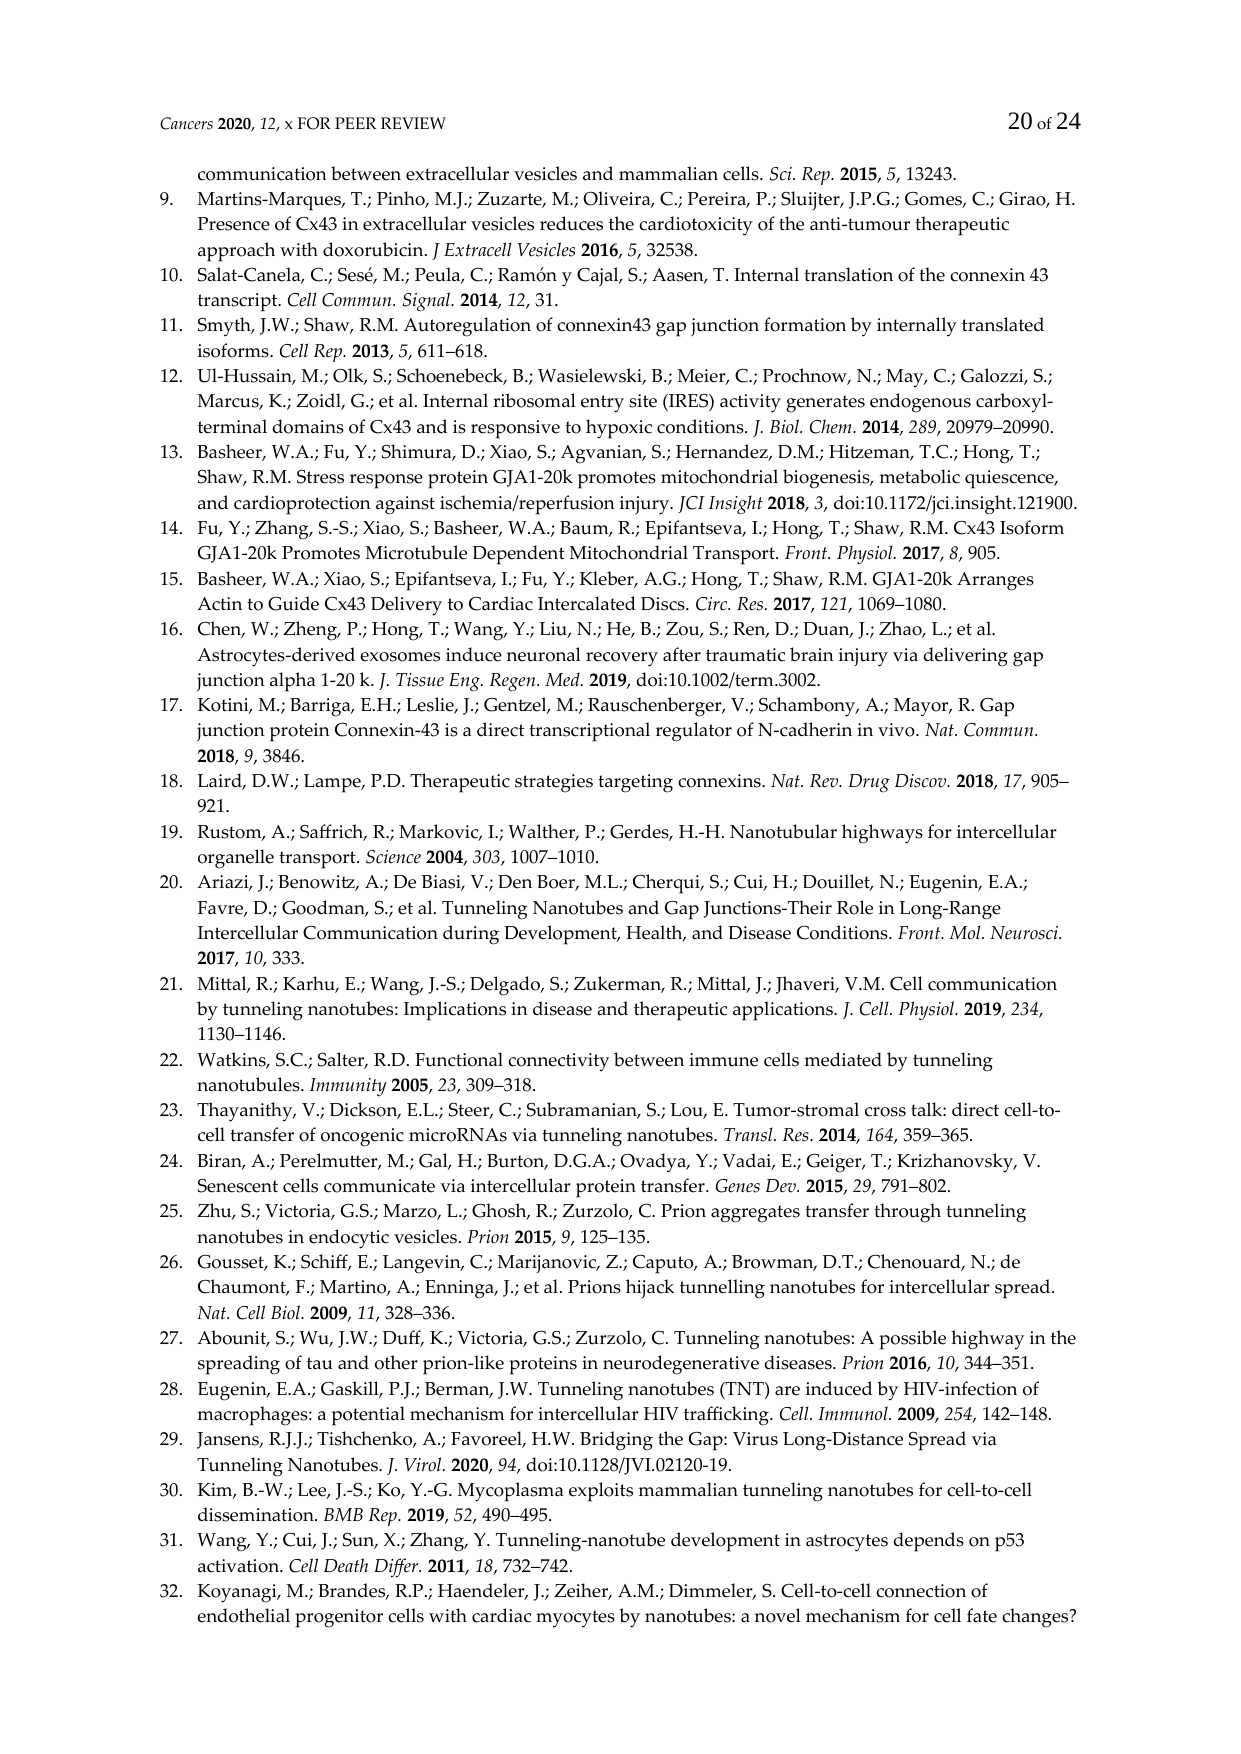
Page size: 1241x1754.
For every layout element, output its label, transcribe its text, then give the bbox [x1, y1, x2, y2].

text 16. Chen, W.; Zheng, P.; Hong, T.; Wang, Y.; Liu, N.; He, B.; Zou, S.; Ren, D.; Duan, J.; Zhao, L.; et al. Astrocytes-derived exosomes induce neuronal recovery after traumatic brain injury via delivering gap junction alpha 1-20 k. J. Tissue Eng. Regen. Med. 2019, doi:10.1002/term.3002. [159, 616, 1081, 692]
text 14. Fu, Y.; Zhang, S.-S.; Xiao, S.; Basheer, W.A.; Baum, R.; Epifantseva, I.; Hong, T.; Shaw, R.M. Cx43 Isoform GJA1-20k Promotes Microtubule Dependent Mitochondrial Transport. Front. Physiol. 2017, 8, 905. [159, 514, 1081, 565]
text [159, 160, 1081, 185]
text 29. Jansens, R.J.J.; Tishchenko, A.; Favoreel, H.W. Bridging the Gap: Virus Long-Distance Spread via Tunneling Nanotubes. J. Virol. 2020, 94, doi:10.1128/JVI.02120-19. [159, 1426, 1081, 1476]
text 10. Salat-Canela, C.; Sesé, M.; Peula, C.; Ramón y Cajal, S.; Aasen, T. Internal translation of the connexin 43 transcript. Cell Commun. Signal. 2014, 12, 31. [159, 261, 1081, 312]
text 30. Kim, B.-W.; Lee, J.-S.; Ko, Y.-G. Mycoplasma exploits mammalian tunneling nanotubes for cell-to-cell dissemination. BMB Rep. 2019, 52, 490–495. [159, 1476, 1081, 1527]
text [159, 1577, 1081, 1628]
text 12. Ul-Hussain, M.; Olk, S.; Schoenebeck, B.; Wasielewski, B.; Meier, C.; Prochnow, N.; May, C.; Galozzi, S.; Marcus, K.; Zoidl, G.; et al. Internal ribosomal entry site (IRES) activity generates endogenous carboxyl-terminal domains of Cx43 and is responsive to hypoxic conditions. J. Biol. Chem. 2014, 289, 20979–20990. [159, 362, 1081, 438]
text 26. Gousset, K.; Schiff, E.; Langevin, C.; Marijanovic, Z.; Caputo, A.; Browman, D.T.; Chenouard, N.; de Chaumont, F.; Martino, A.; Enninga, J.; et al. Prions hijack tunnelling nanotubes for intercellular spread. Nat. Cell Biol. 2009, 11, 328–336. [159, 1248, 1081, 1324]
text 22. Watkins, S.C.; Salter, R.D. Functional connectivity between immune cells mediated by tunneling nanotubules. Immunity 2005, 23, 309–318. [159, 1046, 1081, 1097]
text 21. Mittal, R.; Karhu, E.; Wang, J.-S.; Delgado, S.; Zukerman, R.; Mittal, J.; Jhaveri, V.M. Cell communication by tunneling nanotubes: Implications in disease and therapeutic applications. J. Cell. Physiol. 2019, 234, 1130–1146. [159, 970, 1081, 1046]
text 27. Abounit, S.; Wu, J.W.; Duff, K.; Victoria, G.S.; Zurzolo, C. Tunneling nanotubes: A possible highway in the spreading of tau and other prion-like proteins in neurodegenerative diseases. Prion 2016, 10, 344–351. [159, 1324, 1081, 1375]
text 20. Ariazi, J.; Benowitz, A.; De Biasi, V.; Den Boer, M.L.; Cherqui, S.; Cui, H.; Douillet, N.; Eugenin, E.A.; Favre, D.; Goodman, S.; et al. Tunneling Nanotubes and Gap Junctions-Their Role in Long-Range Intercellular Communication during Development, Health, and Disease Conditions. Front. Mol. Neurosci. 2017, 10, 333. [159, 869, 1081, 970]
text 17. Kotini, M.; Barriga, E.H.; Leslie, J.; Gentzel, M.; Rauschenberger, V.; Schambony, A.; Mayor, R. Gap junction protein Connexin-43 is a direct transcriptional regulator of N-cadherin in vivo. Nat. Commun. 2018, 9, 3846. [159, 692, 1081, 767]
text 23. Thayanithy, V.; Dickson, E.L.; Steer, C.; Subramanian, S.; Lou, E. Tumor-stromal cross talk: direct cell-to-cell transfer of oncogenic microRNAs via tunneling nanotubes. Transl. Res. 2014, 164, 359–365. [159, 1097, 1081, 1147]
text 25. Zhu, S.; Victoria, G.S.; Marzo, L.; Ghosh, R.; Zurzolo, C. Prion aggregates transfer through tunneling nanotubes in endocytic vesicles. Prion 2015, 9, 125–135. [159, 1198, 1081, 1248]
text 24. Biran, A.; Perelmutter, M.; Gal, H.; Burton, D.G.A.; Ovadya, Y.; Vadai, E.; Geiger, T.; Krizhanovsky, V. Senescent cells communicate via intercellular protein transfer. Genes Dev. 2015, 29, 791–802. [159, 1147, 1081, 1198]
text 11. Smyth, J.W.; Shaw, R.M. Autoregulation of connexin43 gap junction formation by internally translated isoforms. Cell Rep. 2013, 5, 611–618. [159, 312, 1081, 362]
text 19. Rustom, A.; Saffrich, R.; Markovic, I.; Walther, P.; Gerdes, H.-H. Nanotubular highways for intercellular organelle transport. Science 2004, 303, 1007–1010. [159, 818, 1081, 869]
text 18. Laird, D.W.; Lampe, P.D. Therapeutic strategies targeting connexins. Nat. Rev. Drug Discov. 2018, 17, 905–921. [159, 767, 1081, 818]
text 15. Basheer, W.A.; Xiao, S.; Epifantseva, I.; Fu, Y.; Kleber, A.G.; Hong, T.; Shaw, R.M. GJA1-20k Arranges Actin to Guide Cx43 Delivery to Cardiac Intercalated Discs. Circ. Res. 2017, 121, 1069–1080. [159, 565, 1081, 616]
text 31. Wang, Y.; Cui, J.; Sun, X.; Zhang, Y. Tunneling-nanotube development in astrocytes depends on p53 activation. Cell Death Differ. 2011, 18, 732–742. [159, 1527, 1081, 1577]
text 28. Eugenin, E.A.; Gaskill, P.J.; Berman, J.W. Tunneling nanotubes (TNT) are induced by HIV-infection of macrophages: a potential mechanism for intercellular HIV trafficking. Cell. Immunol. 2009, 254, 142–148. [159, 1375, 1081, 1426]
text 9. Martins-Marques, T.; Pinho, M.J.; Zuzarte, M.; Oliveira, C.; Pereira, P.; Sluijter, J.P.G.; Gomes, C.; Girao, H. Presence of Cx43 in extracellular vesicles reduces the cardiotoxicity of the anti-tumour therapeutic approach with doxorubicin. J Extracell Vesicles 2016, 5, 32538. [159, 185, 1081, 261]
text 13. Basheer, W.A.; Fu, Y.; Shimura, D.; Xiao, S.; Agvanian, S.; Hernandez, D.M.; Hitzeman, T.C.; Hong, T.; Shaw, R.M. Stress response protein GJA1-20k promotes mitochondrial biogenesis, metabolic quiescence, and cardioprotection against ischemia/reperfusion injury. JCI Insight 2018, 3, doi:10.1172/jci.insight.121900. [159, 438, 1081, 514]
